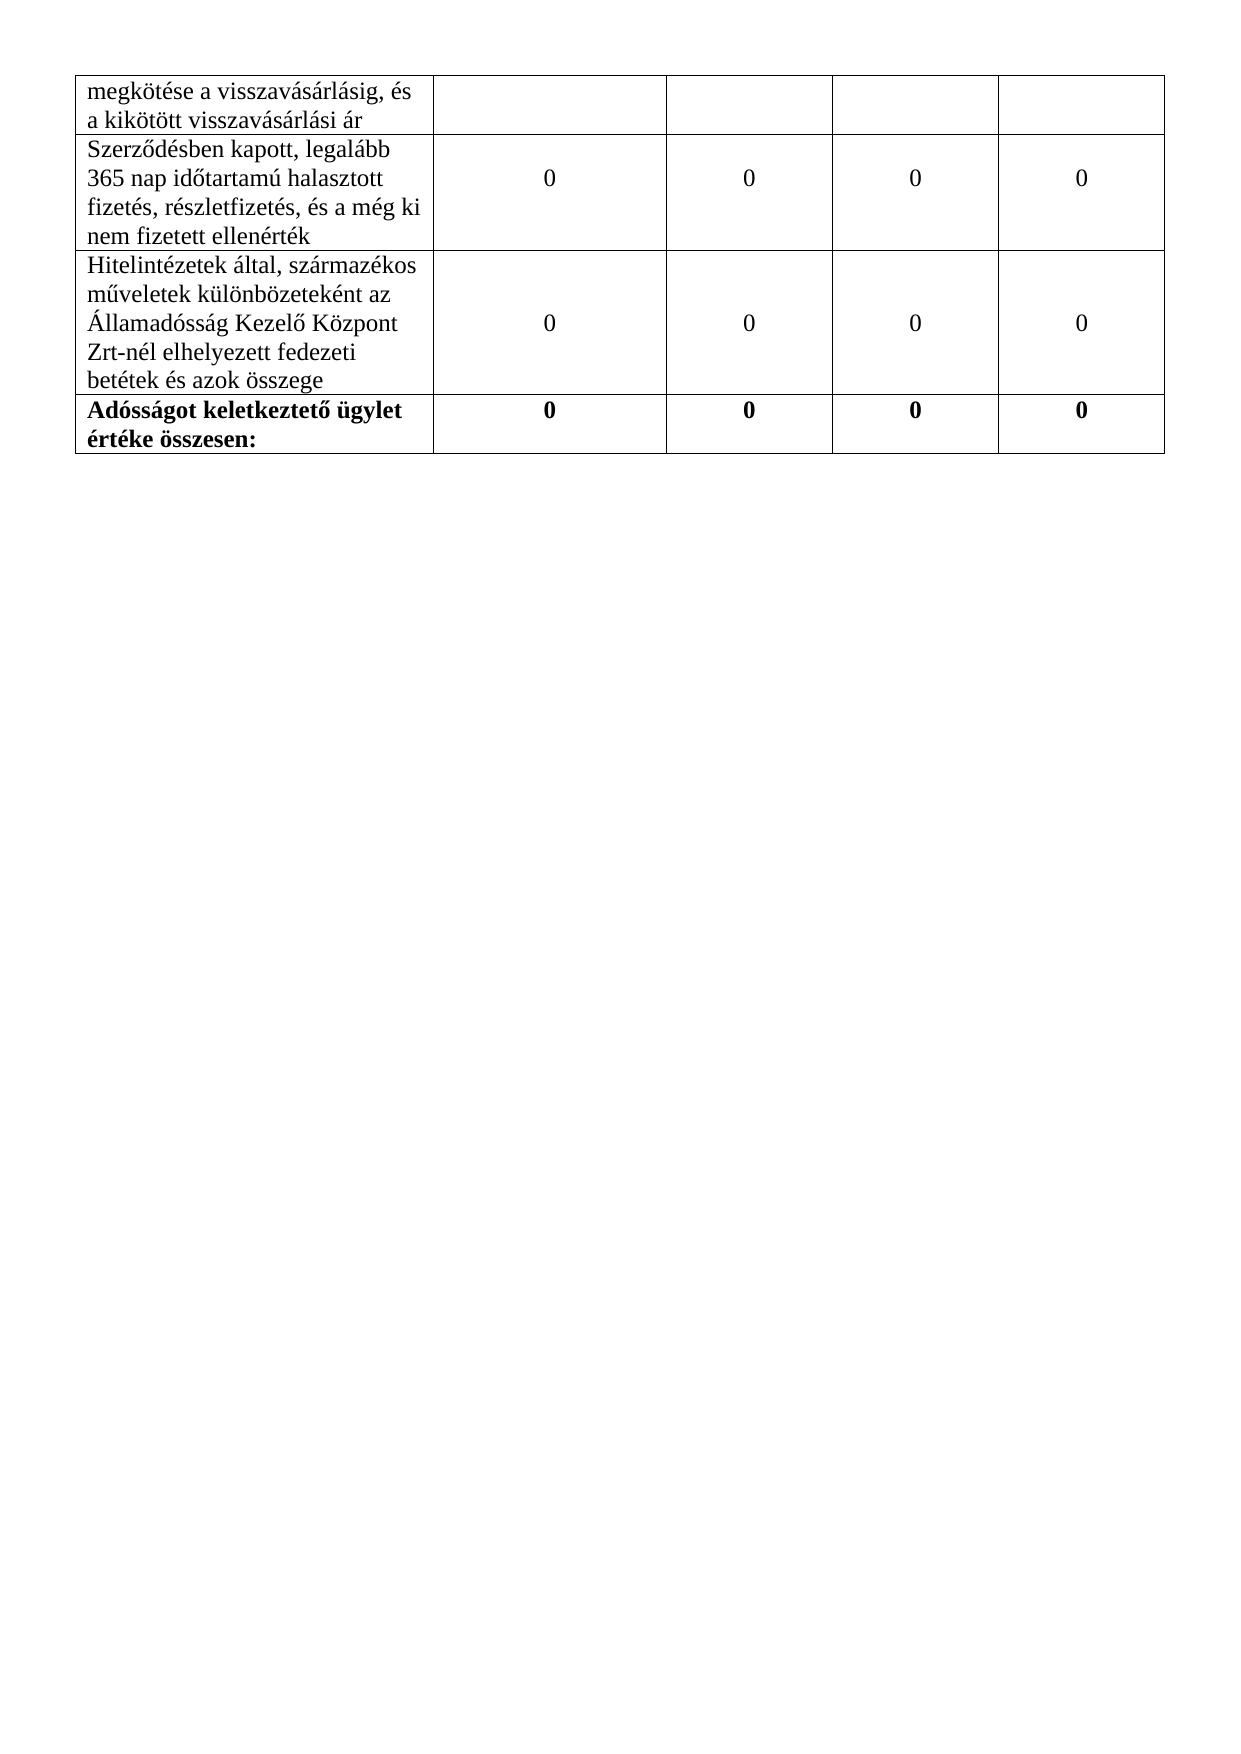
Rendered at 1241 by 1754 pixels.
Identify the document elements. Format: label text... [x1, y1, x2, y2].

table_cell 0 [833, 135, 998, 249]
table_cell 0 [667, 135, 832, 249]
table_cell Hitelintézetek által, származékos műveletek különbözeteként az Államadósság Kezelő Központ Zrt-nél elhelyezett fedezeti betétek és azok összege [76, 251, 433, 394]
table_cell 0 [667, 251, 832, 394]
table_cell 0 [999, 76, 1164, 133]
table_cell 0 [833, 76, 998, 133]
table_cell 0 [667, 395, 832, 453]
table_cell 0 [833, 251, 998, 394]
table_cell 0 [999, 135, 1164, 249]
table_cell Adósságot keletkeztető ügylet értéke összesen: [76, 395, 433, 453]
table_cell 0 [999, 251, 1164, 394]
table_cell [76, 76, 433, 133]
table_cell 0 [999, 395, 1164, 453]
table_cell Szerződésben kapott, legalább 365 nap időtartamú halasztott fizetés, részletfizetés, és a még ki nem fizetett ellenérték [76, 135, 433, 249]
table_cell 0 [667, 76, 832, 133]
table_cell 0 [833, 395, 998, 453]
table_cell 0 [434, 135, 666, 249]
table_cell 0 [434, 251, 666, 394]
table_cell 0 [434, 76, 666, 133]
table_cell 0 [434, 395, 666, 453]
